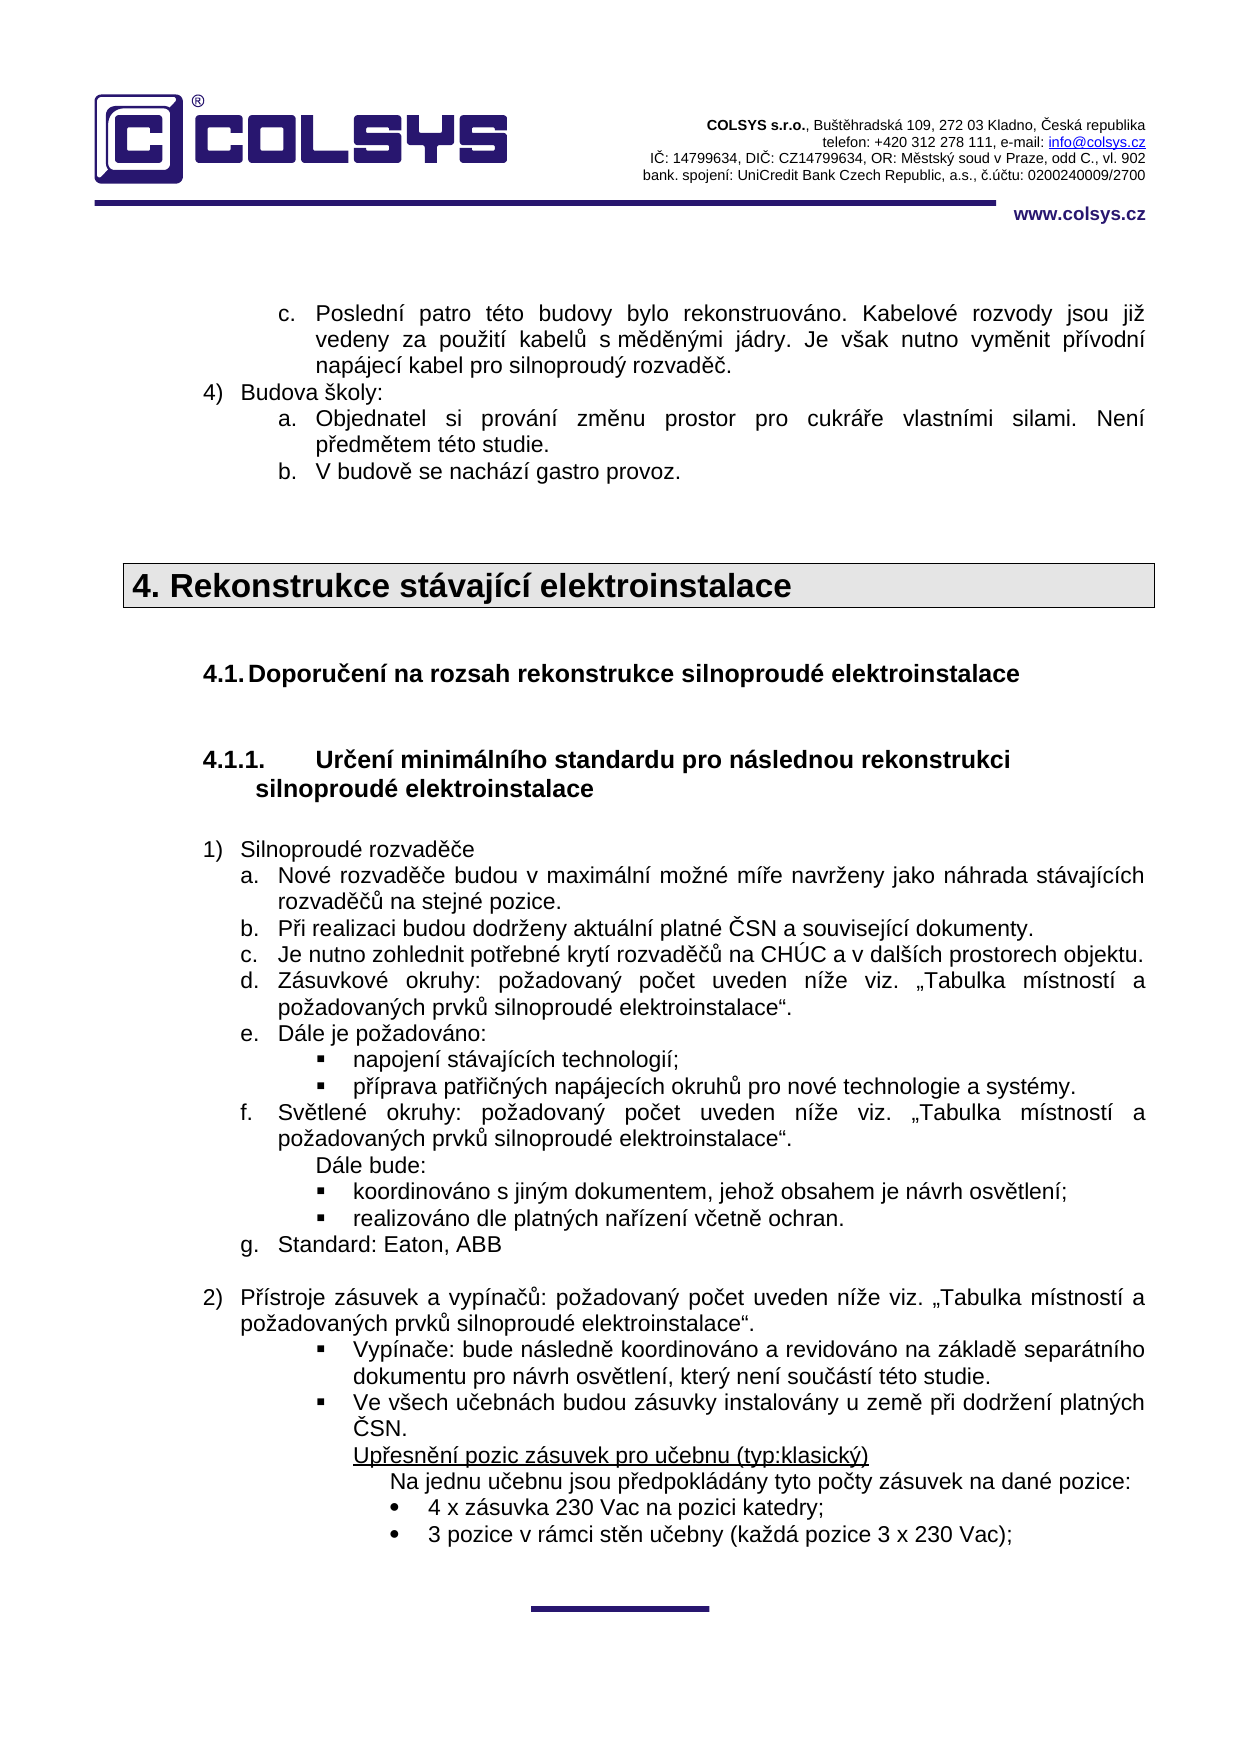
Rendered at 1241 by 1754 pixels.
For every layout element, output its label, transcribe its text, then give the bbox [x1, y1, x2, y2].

subtitle Rekonstrukce stávající elektroinstalace [124, 564, 1154, 607]
list Objednatel si prování změnu prostor pro cukráře vlastními silami. Není předmětem této studie. [278, 405, 1146, 458]
list Na jednu učebnu jsou předpokládány tyto počty zásuvek na dané pozice: [353, 1468, 1146, 1494]
list koordinováno s jiným dokumentem, jehož obsahem je návrh osvětlení; [315, 1178, 1146, 1204]
list Budova školy: [203, 378, 1146, 405]
list Poslední patro této budovy bylo rekonstruováno. Kabelové rozvody jsou již vedeny za použití kabelů s měděnými jádry. Je však nutno vyměnit přívodní napájecí kabel pro silnoproudý rozvaděč. [278, 299, 1146, 378]
subtitle Určení minimálního standardu pro následnou rekonstrukci silnoproudé elektroinstalace [203, 745, 1146, 803]
list Ve všech učebnách budou zásuvky instalovány u země při dodržení platných ČSN. [315, 1389, 1146, 1442]
list Nové rozvaděče budou v maximální možné míře navrženy jako náhrada stávajících rozvaděčů na stejné pozice. [240, 862, 1146, 914]
list V budově se nachází gastro provoz. [278, 458, 1146, 484]
list Je nutno zohlednit potřebné krytí rozvaděčů na CHÚC a v dalších prostorech objektu. [240, 941, 1146, 967]
list realizováno dle platných nařízení včetně ochran. [315, 1204, 1146, 1231]
list 4 x zásuvka 230 Vac na pozici katedry; [390, 1494, 1146, 1521]
list Vypínače: bude následně koordinováno a revidováno na základě separátního dokumentu pro návrh osvětlení, který není součástí této studie. [315, 1336, 1146, 1389]
list Světlené okruhy: požadovaný počet uveden níže viz. „Tabulka místností a požadovaných prvků silnoproudé elektroinstalace“. [240, 1099, 1146, 1152]
list příprava patřičných napájecích okruhů pro nové technologie a systémy. [315, 1073, 1146, 1099]
list Dále je požadováno: [240, 1020, 1146, 1046]
list Dále bude: [315, 1152, 1146, 1178]
list Zásuvkové okruhy: požadovaný počet uveden níže viz. „Tabulka místností a požadovaných prvků silnoproudé elektroinstalace“. [240, 967, 1146, 1020]
subtitle Doporučení na rozsah rekonstrukce silnoproudé elektroinstalace [203, 659, 1146, 688]
list Při realizaci budou dodrženy aktuální platné ČSN a související dokumenty. [240, 914, 1146, 941]
list Silnoproudé rozvaděče [203, 836, 1146, 862]
list 3 pozice v rámci stěn učebny (každá pozice 3 x 230 Vac); [390, 1521, 1146, 1547]
list Standard: Eaton, ABB [240, 1231, 1146, 1257]
list Přístroje zásuvek a vypínačů: požadovaný počet uveden níže viz. „Tabulka místností a požadovaných prvků silnoproudé elektroinstalace“. [203, 1283, 1146, 1336]
list Upřesnění pozic zásuvek pro učebnu (typ:klasický) [353, 1442, 1146, 1468]
list napojení stávajících technologií; [315, 1046, 1146, 1073]
